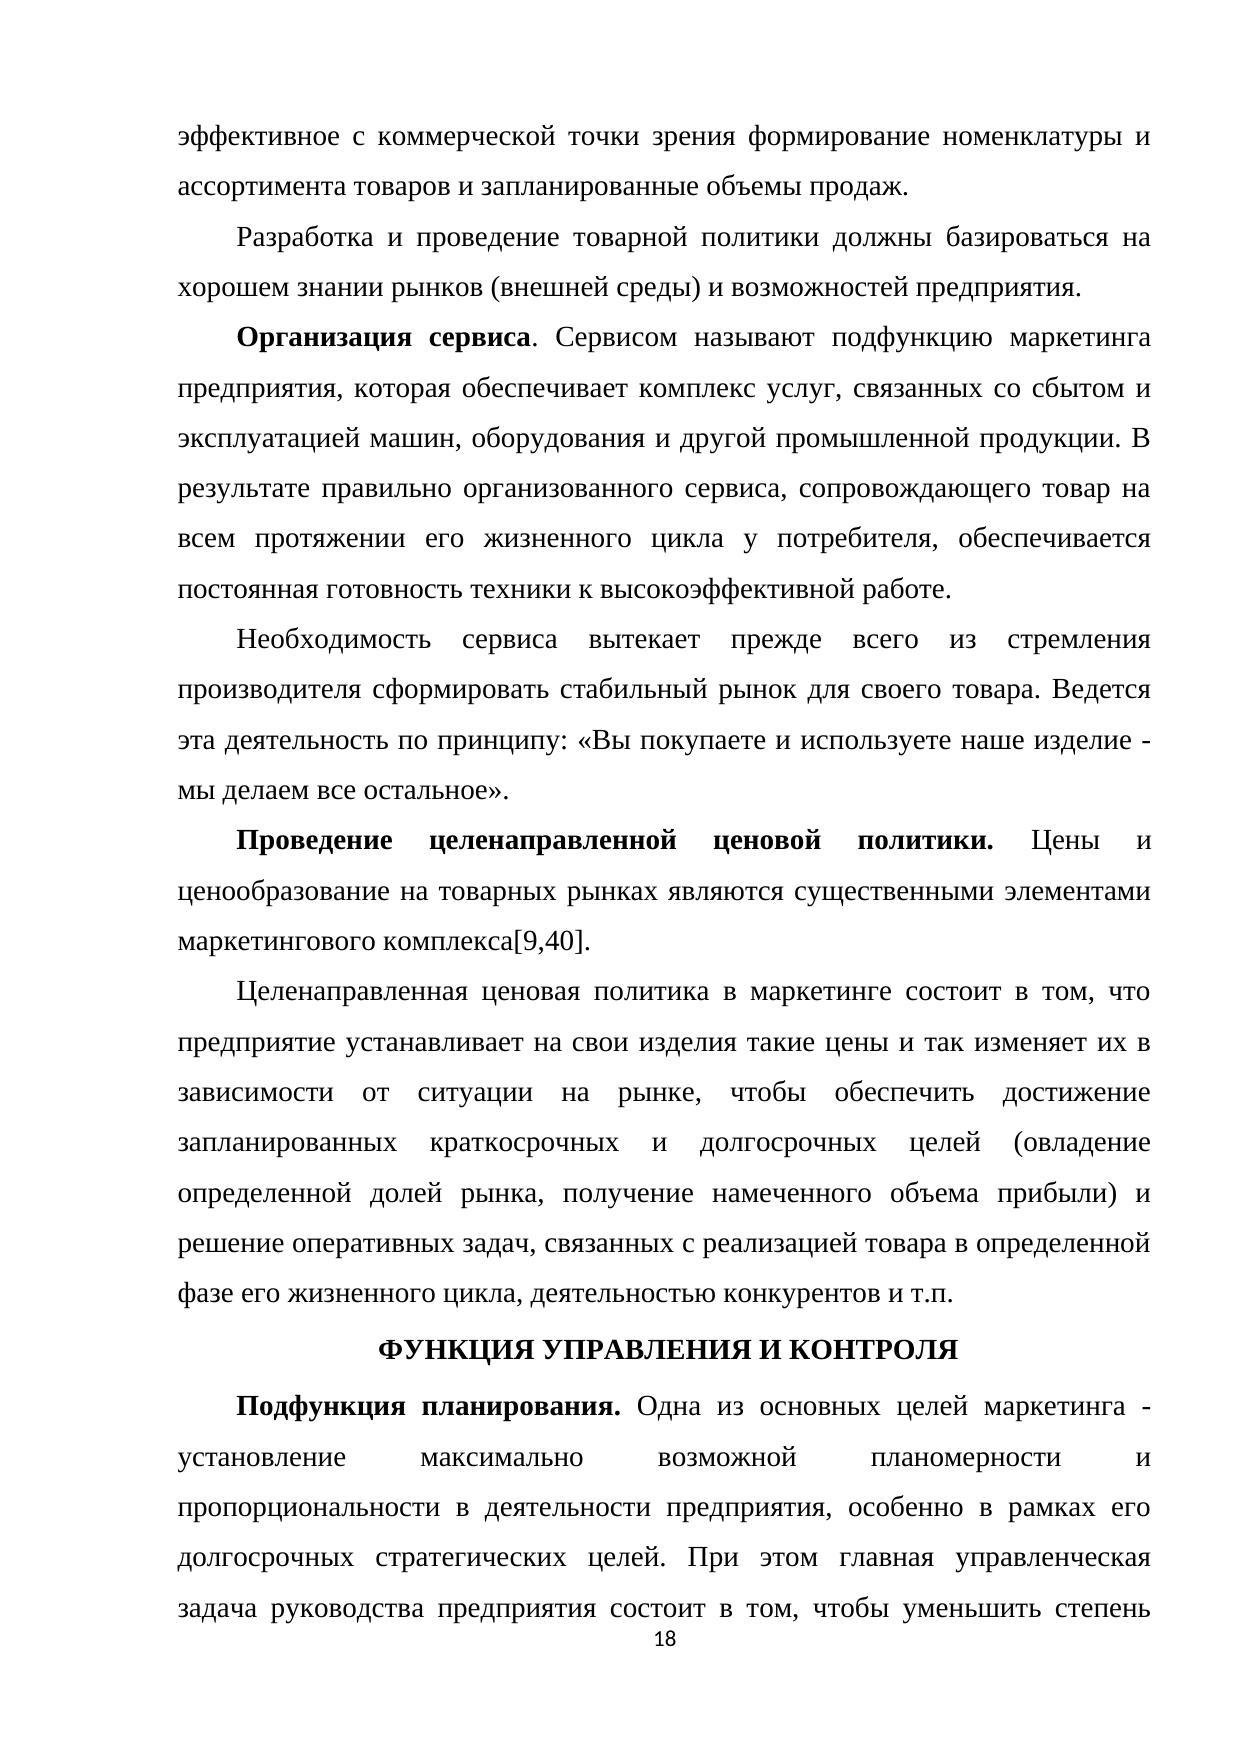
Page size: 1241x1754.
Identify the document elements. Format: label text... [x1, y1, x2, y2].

text Проведение целенаправленной ценовой политики. Цены и ценообразование на товарных рынках являются существенными элементами маркетингового комплекса[9,40]. [177, 822, 1152, 957]
text ФУНКЦИЯ УПРАВЛЕНИЯ И КОНТРОЛЯ [177, 1332, 1152, 1365]
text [177, 118, 1152, 202]
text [177, 1388, 1152, 1623]
text Разработка и проведение товарной политики должны базироваться на хорошем знании рынков (внешней среды) и возможностей предприятия. [177, 219, 1152, 303]
text Целенаправленная ценовая политика в маркетинге состоит в том, что предприятие устанавливает на свои изделия такие цены и так изменяет их в зависимости от ситуации на рынке, чтобы обеспечить достижение запланированных краткосрочных и долгосрочных целей (овладение определенной долей рынка, получение намеченного объема прибыли) и решение оперативных задач, связанных с реализацией товара в определенной фазе его жизненного цикла, деятельностью конкурентов и т.п. [177, 973, 1152, 1309]
text Организация сервиса. Сервисом называют подфункцию маркетинга предприятия, которая обеспечивает комплекс услуг, связанных со сбытом и эксплуатацией машин, оборудования и другой промышленной продукции. В результате правильно организованного сервиса, сопровождающего товар на всем протяжении его жизненного цикла у потребителя, обеспечивается постоянная готовность техники к высокоэффективной работе. [177, 319, 1152, 604]
text Необходимость сервиса вытекает прежде всего из стремления производителя сформировать стабильный рынок для своего товара. Ведется эта деятельность по принципу: «Вы покупаете и используете наше изделие - мы делаем все остальное». [177, 621, 1152, 806]
